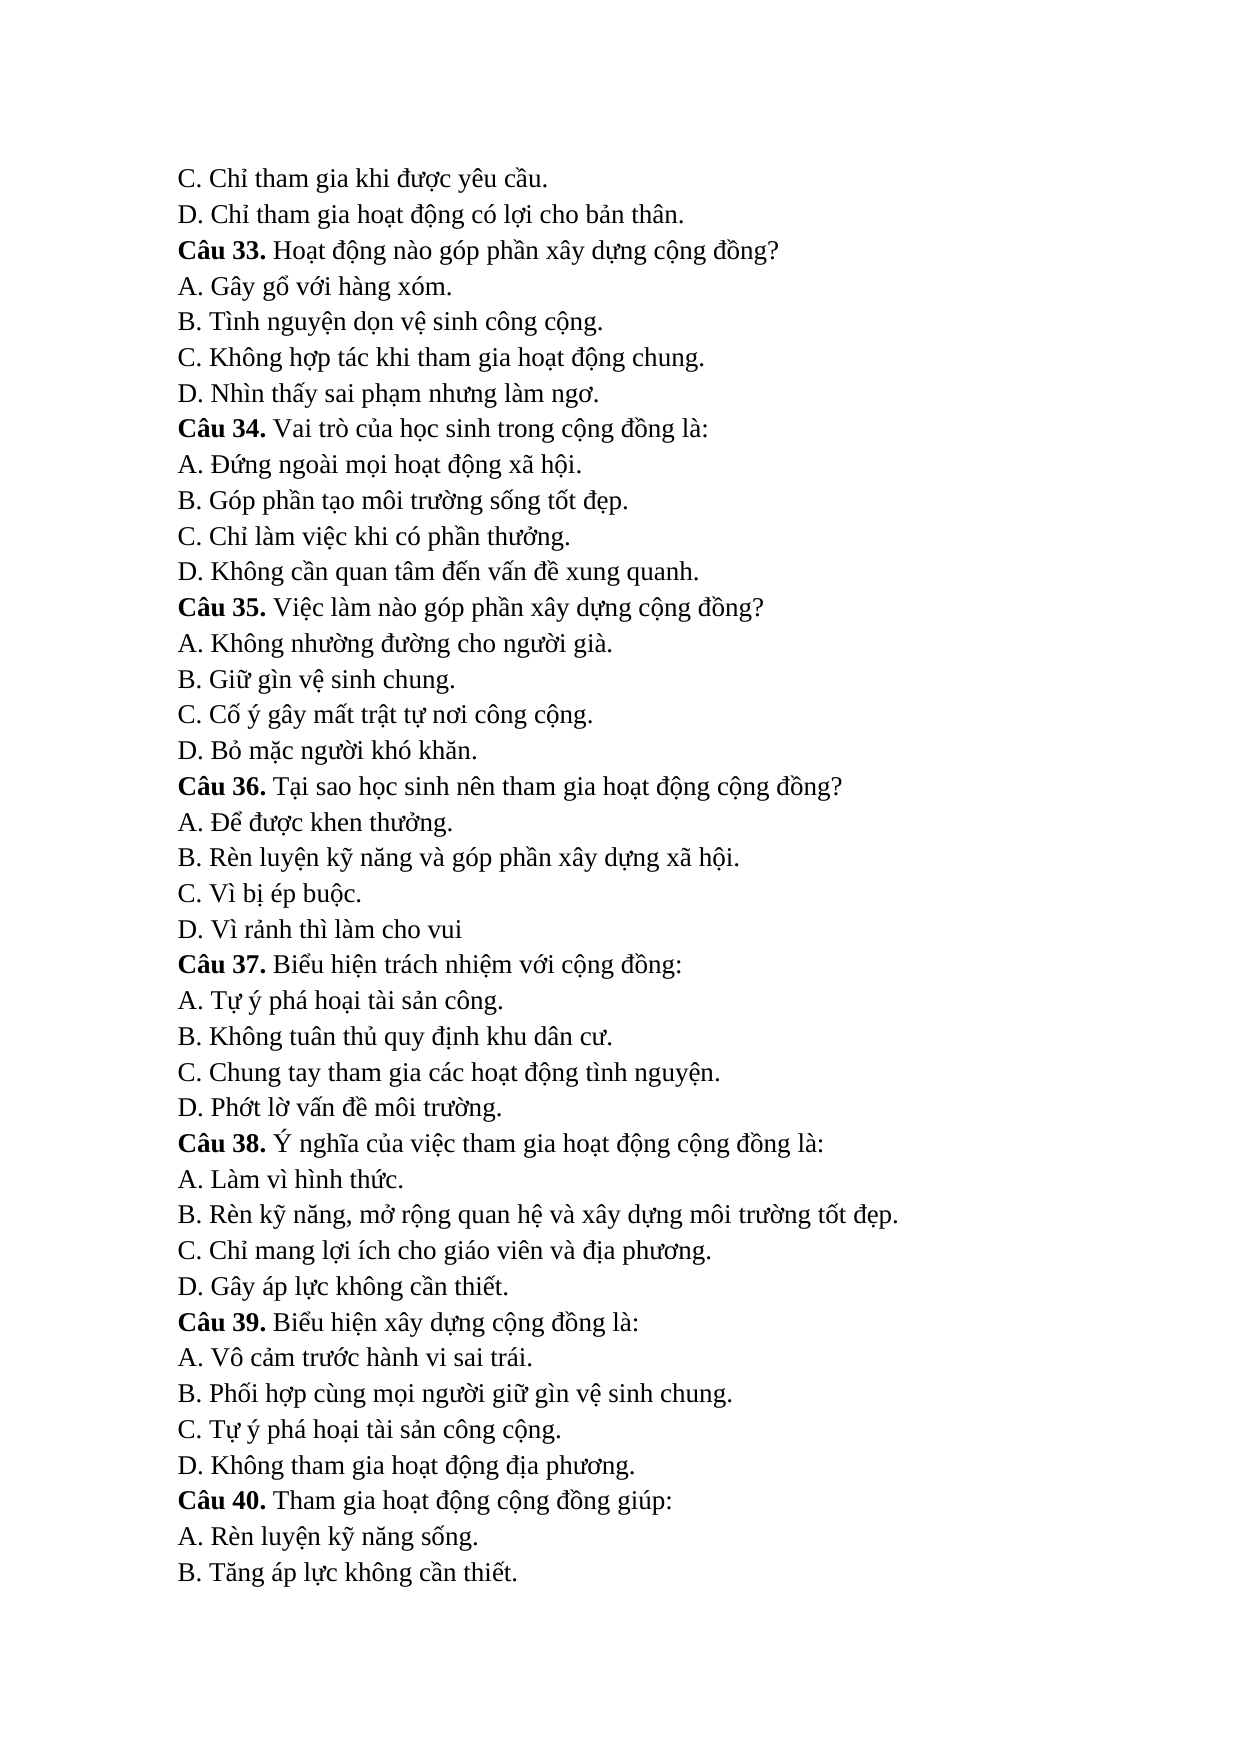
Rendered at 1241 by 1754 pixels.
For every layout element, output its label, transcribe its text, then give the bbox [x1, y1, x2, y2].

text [177, 162, 1152, 229]
text Câu 35. Việc làm nào góp phần xây dựng cộng đồng? A. Không nhường đường cho người già. B. Giữ gìn vệ sinh chung. C. Cố ý gây mất trật tự nơi công cộng. D. Bỏ mặc người khó khăn. [177, 591, 1152, 765]
text Câu 38. Ý nghĩa của việc tham gia hoạt động cộng đồng là: A. Làm vì hình thức. B. Rèn kỹ năng, mở rộng quan hệ và xây dựng môi trường tốt đẹp. C. Chỉ mang lợi ích cho giáo viên và địa phương. D. Gây áp lực không cần thiết. [177, 1127, 1152, 1301]
text Câu 33. Hoạt động nào góp phần xây dựng cộng đồng? A. Gây gổ với hàng xóm. B. Tình nguyện dọn vệ sinh công cộng. C. Không hợp tác khi tham gia hoạt động chung. D. Nhìn thấy sai phạm nhưng làm ngơ. [177, 234, 1152, 408]
text Câu 36. Tại sao học sinh nên tham gia hoạt động cộng đồng? A. Để được khen thưởng. B. Rèn luyện kỹ năng và góp phần xây dựng xã hội. C. Vì bị ép buộc. D. Vì rảnh thì làm cho vui [177, 770, 1152, 944]
text Câu 34. Vai trò của học sinh trong cộng đồng là: A. Đứng ngoài mọi hoạt động xã hội. B. Góp phần tạo môi trường sống tốt đẹp. C. Chỉ làm việc khi có phần thưởng. D. Không cần quan tâm đến vấn đề xung quanh. [177, 413, 1152, 587]
text Câu 37. Biểu hiện trách nhiệm với cộng đồng: A. Tự ý phá hoại tài sản công. B. Không tuân thủ quy định khu dân cư. C. Chung tay tham gia các hoạt động tình nguyện. D. Phớt lờ vấn đề môi trường. [177, 948, 1152, 1123]
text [177, 1484, 1152, 1587]
text Câu 39. Biểu hiện xây dựng cộng đồng là: A. Vô cảm trước hành vi sai trái. B. Phối hợp cùng mọi người giữ gìn vệ sinh chung. C. Tự ý phá hoại tài sản công cộng. D. Không tham gia hoạt động địa phương. [177, 1306, 1152, 1480]
